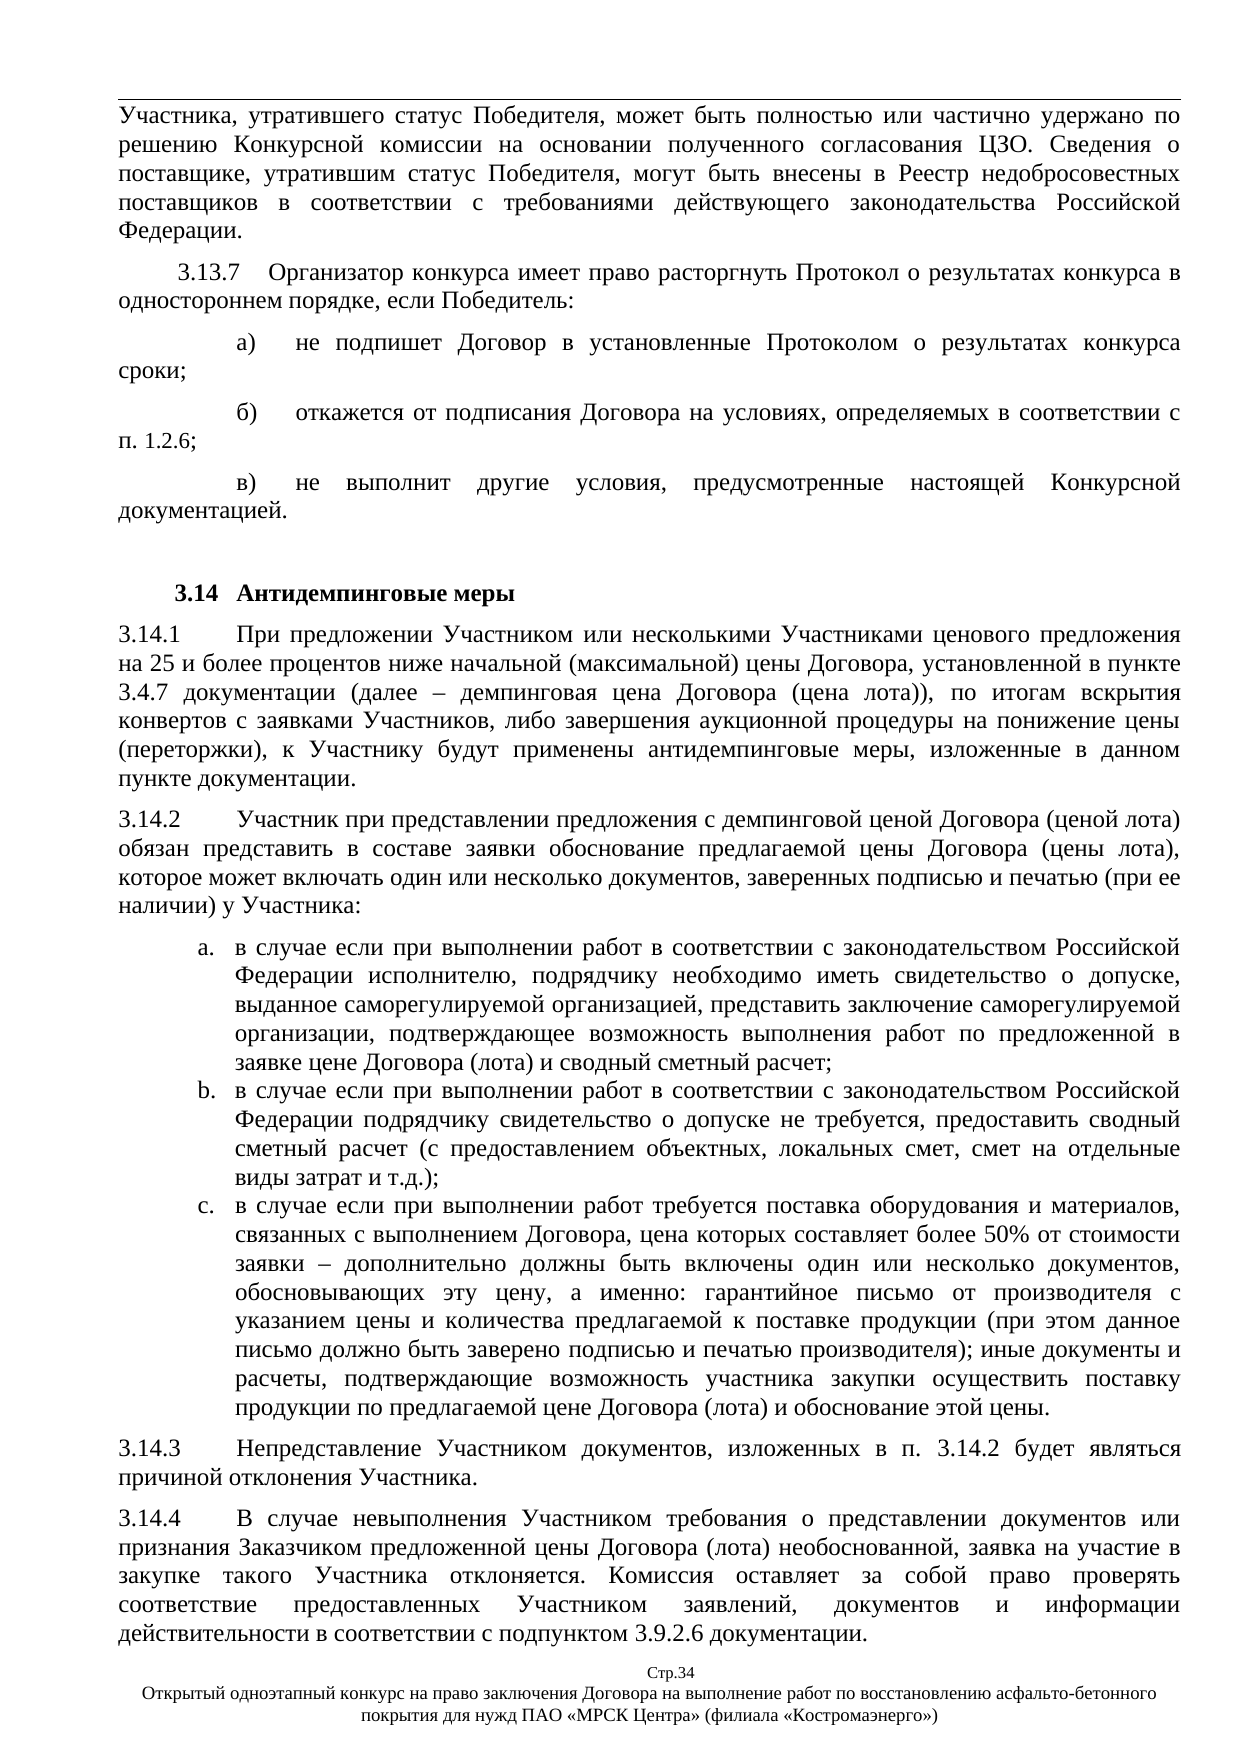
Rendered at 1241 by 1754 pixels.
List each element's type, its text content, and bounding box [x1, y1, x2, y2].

list В случае невыполнения Участником требования о представлении документов или признания Заказчиком предложенной цены Договора (лота) необоснованной, заявка на участие в закупке такого Участника отклоняется. Комиссия оставляет за собой право проверять соответствие предоставленных Участником заявлений, документов и информации действительности в соответствии с подпунктом 3.9.2.6 документации. [118, 1503, 1181, 1647]
list в случае если при выполнении работ в соответствии с законодательством Российской Федерации исполнителю, подрядчику необходимо иметь свидетельство о допуске, выданное саморегулируемой организацией, представить заключение саморегулируемой организации, подтверждающее возможность выполнения работ по предложенной в заявке цене Договора (лота) и сводный сметный расчет; [197, 932, 1181, 1075]
list в случае если при выполнении работ требуется поставка оборудования и материалов, связанных с выполнением Договора, цена которых составляет более 50% от стоимости заявки – дополнительно должны быть включены один или несколько документов, обосновывающих эту цену, а именно: гарантийное письмо от производителя с указанием цены и количества предлагаемой к поставке продукции (при этом данное письмо должно быть заверено подписью и печатью производителя); иные документы и расчеты, подтверждающие возможность участника закупки осуществить поставку продукции по предлагаемой цене Договора (лота) и обоснование этой цены. [197, 1190, 1181, 1420]
list Участник при представлении предложения с демпинговой ценой Договора (ценой лота) обязан представить в составе заявки обоснование предлагаемой цены Договора (цены лота), которое может включать один или несколько документов, заверенных подписью и печатью (при ее наличии) у Участника: [118, 804, 1181, 919]
list откажется от подписания Договора на условиях, определяемых в соответствии с п. 1.2.6; [118, 397, 1181, 454]
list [118, 100, 1181, 244]
list Непредставление Участником документов, изложенных в п. 3.14.2 будет являться причиной отклонения Участника. [118, 1433, 1181, 1490]
subtitle Антидемпинговые меры [174, 578, 1181, 607]
list При предложении Участником или несколькими Участниками ценового предложения на 25 и более процентов ниже начальной (максимальной) цены Договора, установленной в пункте 3.4.7 документации (далее – демпинговая цена Договора (цена лота)), по итогам вскрытия конвертов с заявками Участников, либо завершения аукционной процедуры на понижение цены (переторжки), к Участнику будут применены антидемпинговые меры, изложенные в данном пункте документации. [118, 619, 1181, 792]
list в случае если при выполнении работ в соответствии с законодательством Российской Федерации подрядчику свидетельство о допуске не требуется, предоставить сводный сметный расчет (с предоставлением объектных, локальных смет, смет на отдельные виды затрат и т.д.); [197, 1075, 1181, 1190]
list не подпишет Договор в установленные Протоколом о результатах конкурса сроки; [118, 327, 1181, 384]
list Организатор конкурса имеет право расторгнуть Протокол о результатах конкурса в одностороннем порядке, если Победитель: [118, 257, 1181, 314]
list не выполнит другие условия, предусмотренные настоящей Конкурсной документацией. [118, 467, 1181, 524]
